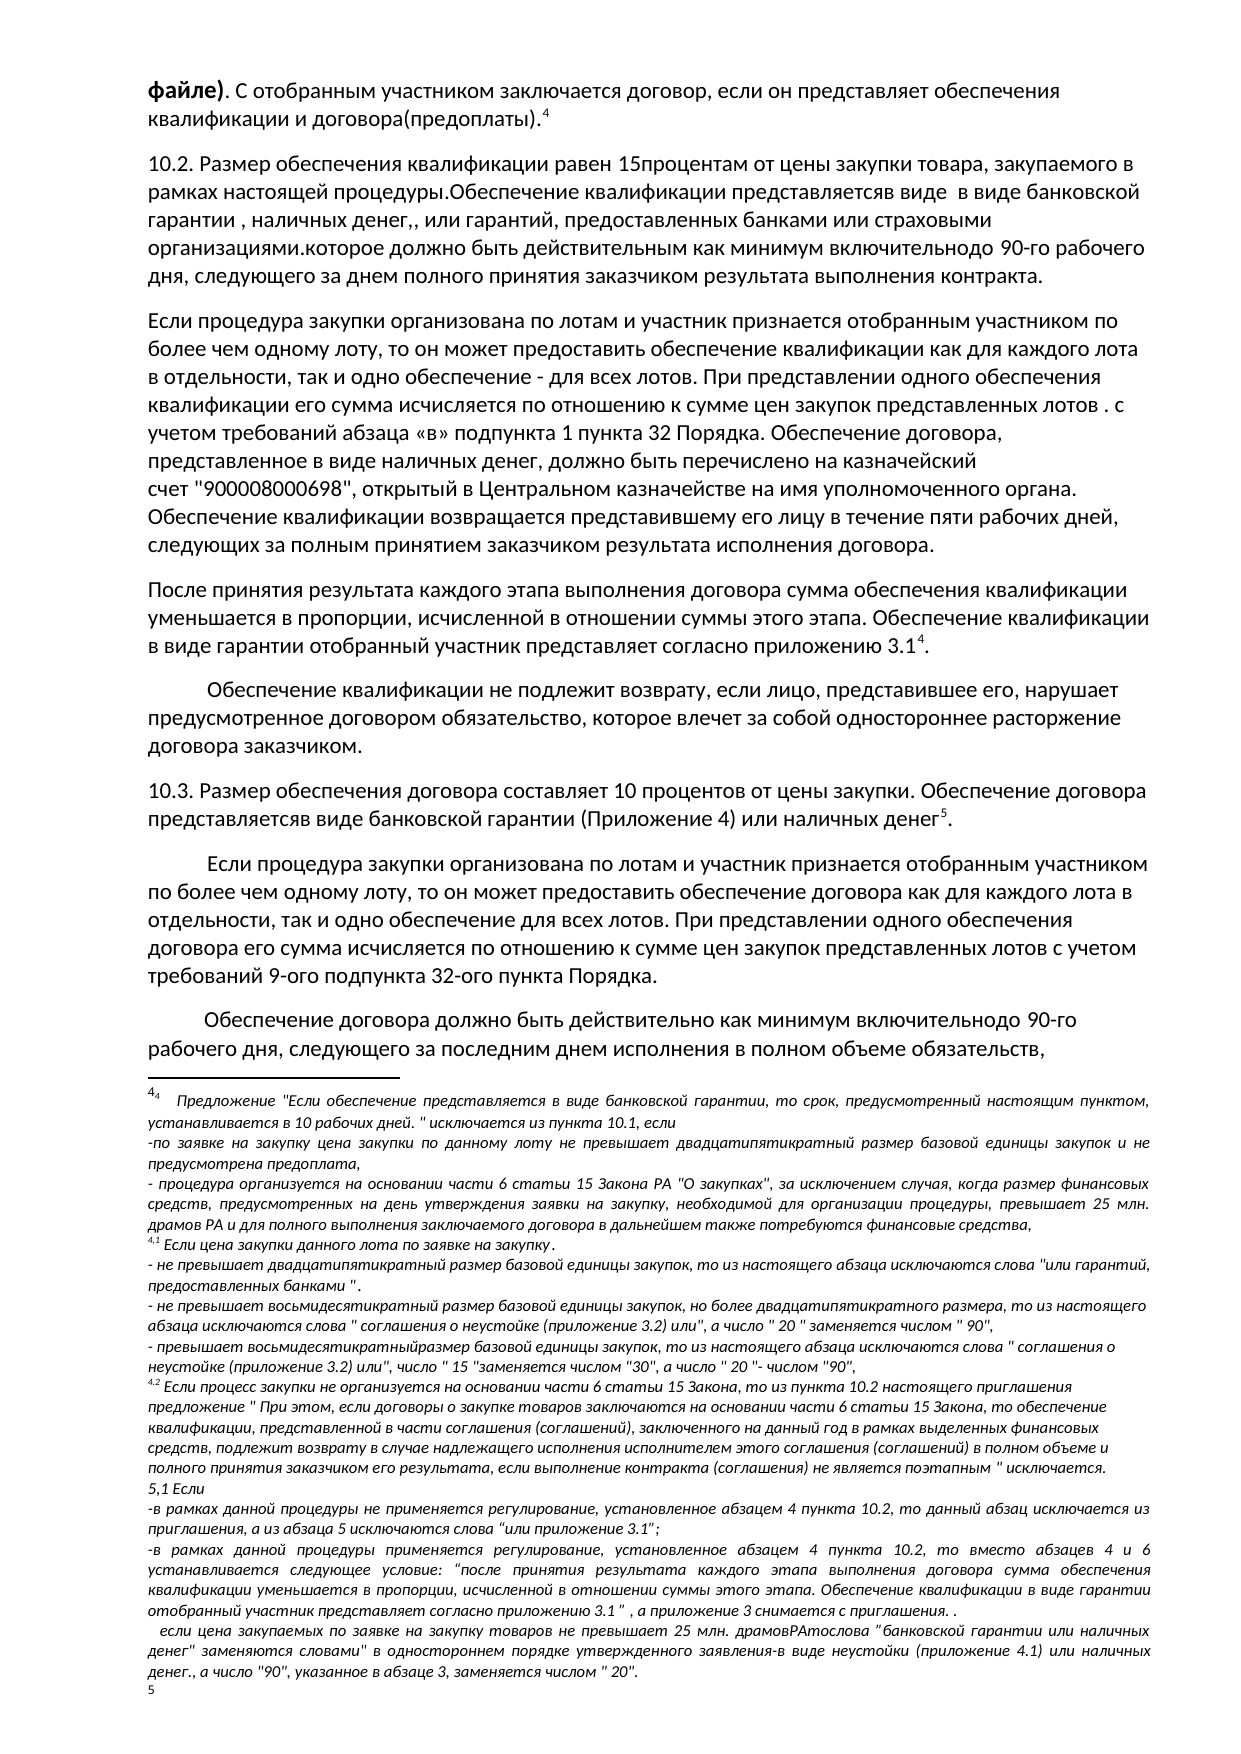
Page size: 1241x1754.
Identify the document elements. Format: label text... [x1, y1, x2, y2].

text Обеспечение квалификации не подлежит возврату, если лицо, представившее его, нарушает предусмотренное договором обязательство, которое влечет за собой одностороннее расторжение договора заказчиком. [148, 675, 1152, 759]
text Обеспечение договора должно быть действительно как минимум включительнодо 90-го рабочего дня, следующего за последним днем исполнения в полном объеме обязательств, устанавливаемых заключаемым договором. Обеспечение договора подлежит возврату представившему его участнику в течение пяти рабочих дней, следующих за исполнением в полном объеме обязательств, взятых на себя по заключенному договору. [148, 1006, 1152, 1062]
text 10.3. Размер обеспечения договора составляет 10 процентов от цены закупки. Обеспечение договора представляетсяв виде банковской гарантии (Приложение 4) или наличных денег. [148, 776, 1152, 832]
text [148, 74, 1152, 132]
text После принятия результата каждого этапа выполнения договора сумма обеспечения квалификации уменьшается в пропорции, исчисленной в отношении суммы этого этапа. Обеспечение квалификации в виде гарантии отобранный участник представляет согласно приложению 3.1. [148, 575, 1152, 659]
text Если процедура закупки организована по лотам и участник признается отобранным участником по более чем одному лоту, то он может предоставить обеспечение договора как для каждого лота в отдельности, так и одно обеспечение для всех лотов. При представлении одного обеспечения договора его сумма исчисляется по отношению к сумме цен закупок представленных лотов с учетом требований 9-ого подпункта 32-ого пункта Порядка. [148, 849, 1152, 989]
text 10.2. Размер обеспечения квалификации равен 15процентам от цены закупки товара, закупаемого в рамках настоящей процедуры.Обеспечение квалификации представляетсяв виде в виде банковской гарантии , наличных денег,, или гарантий, предоставленных банками или страховыми организациями.которое должно быть действительным как минимум включительнодо 90-го рабочего дня, следующего за днем полного принятия заказчиком результата выполнения контракта. [148, 149, 1152, 289]
text Если процедура закупки организована по лотам и участник признается отобранным участником по более чем одному лоту, то он может предоставить обеспечение квалификации как для каждого лота в отдельности, так и одно обеспечение - для всех лотов. При представлении одного обеспечения квалификации его сумма исчисляется по отношению к сумме цен закупок представленных лотов . с учетом требований абзаца «в» подпункта 1 пункта 32 Порядка. Обеспечение договора, представленное в виде наличных денег, должно быть перечислено на казначейский счет "900008000698", открытый в Центральном казначействе на имя уполномоченного органа. Обеспечение квалификации возвращается представившему его лицу в течение пяти рабочих дней, следующих за полным принятием заказчиком результата исполнения договора. [148, 306, 1152, 558]
